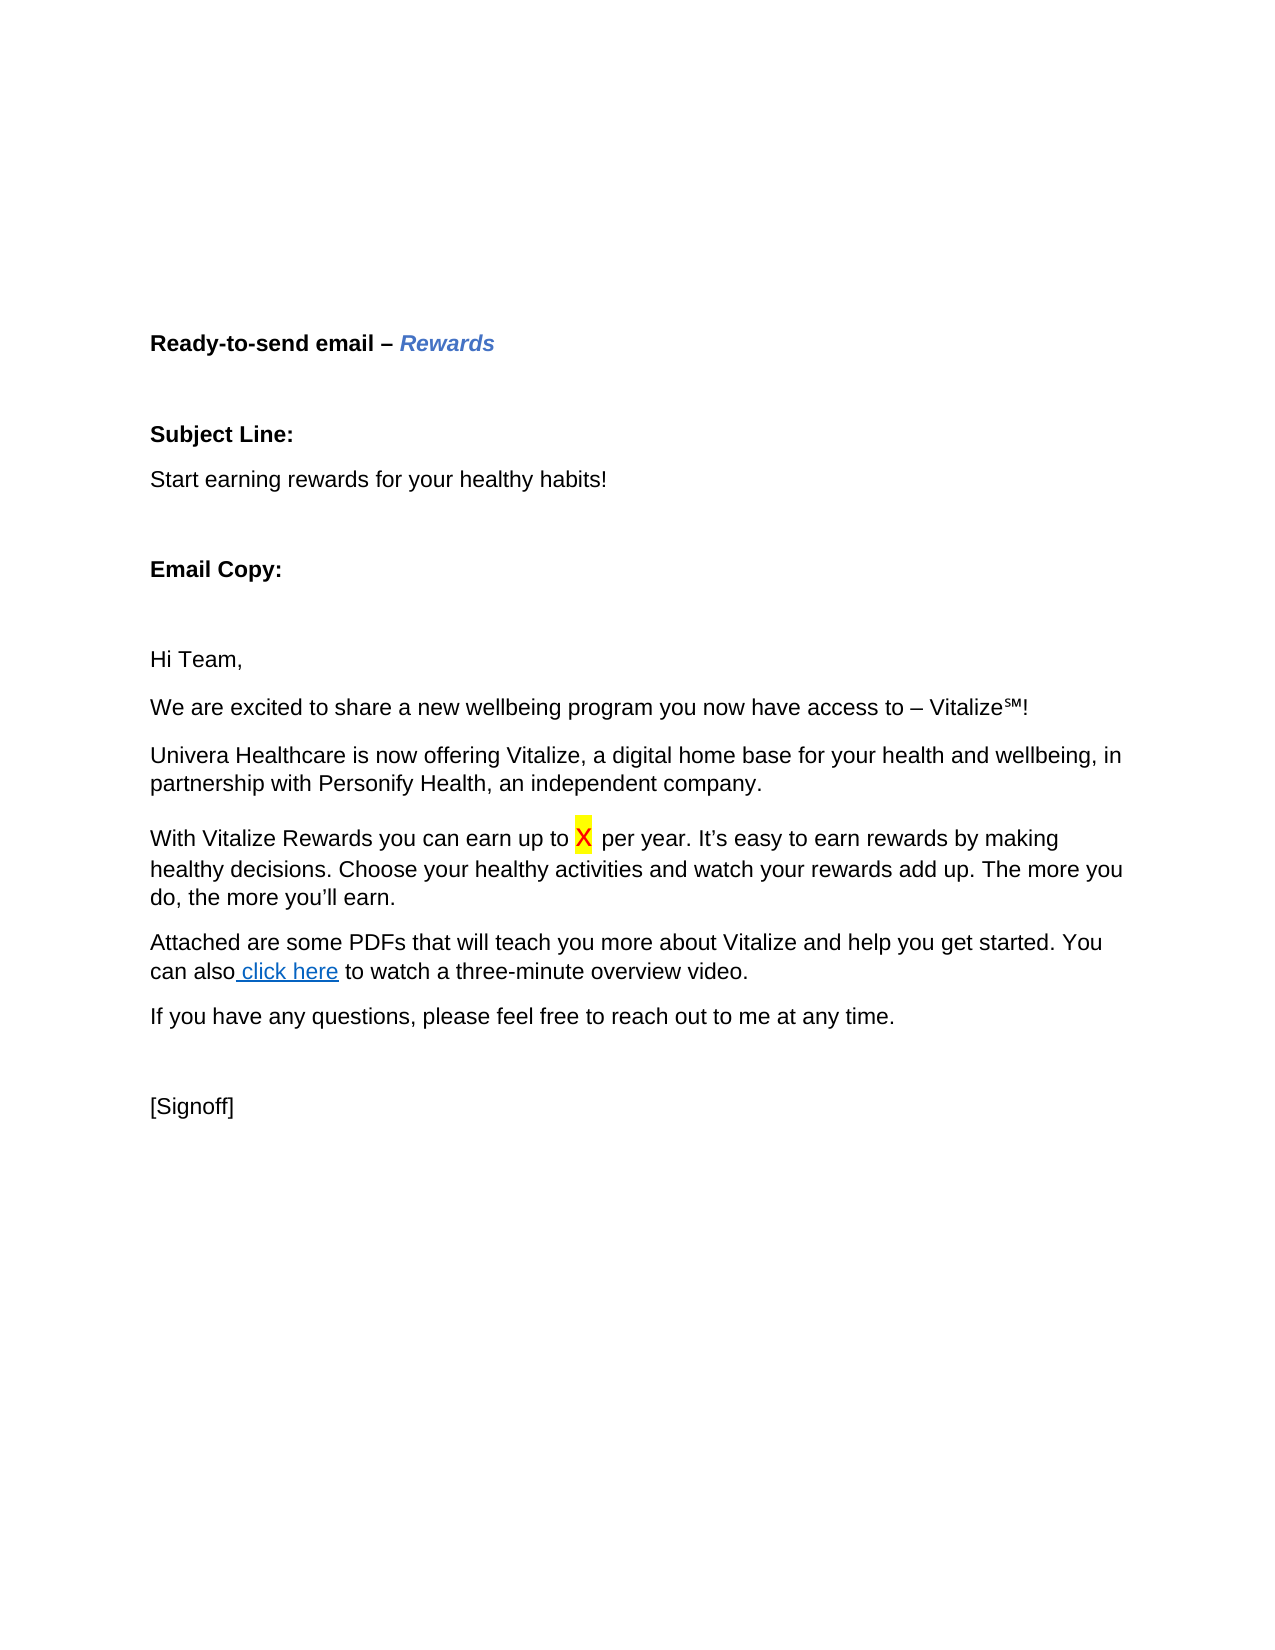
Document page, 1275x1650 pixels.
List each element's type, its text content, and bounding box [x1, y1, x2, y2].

text Attached are some PDFs that will teach you more about Vitalize and help you get started. You can also click here to watch a three-minute overview video. [150, 929, 1125, 984]
text [Signoff] [150, 1093, 1125, 1119]
text Subject Line: [150, 421, 1125, 447]
text Email Copy: [150, 556, 1125, 582]
text With Vitalize Rewards you can earn up to x per year. It’s easy to earn rewards by making healthy decisions. Choose your healthy activities and watch your rewards add up. The more you do, the more you’ll earn. [150, 815, 1125, 911]
text Univera Healthcare is now offering Vitalize, a digital home base for your health and wellbeing, in partnership with Personify Health, an independent company. [150, 742, 1125, 796]
text If you have any questions, please feel free to reach out to me at any time. [150, 1003, 1125, 1029]
text Start earning rewards for your healthy habits! [150, 466, 1125, 492]
text Hi Team, [150, 646, 1125, 672]
text We are excited to share a new wellbeing program you now have access to – Vitalize℠! [150, 691, 1125, 722]
text Ready-to-send email – Rewards [150, 330, 1125, 357]
